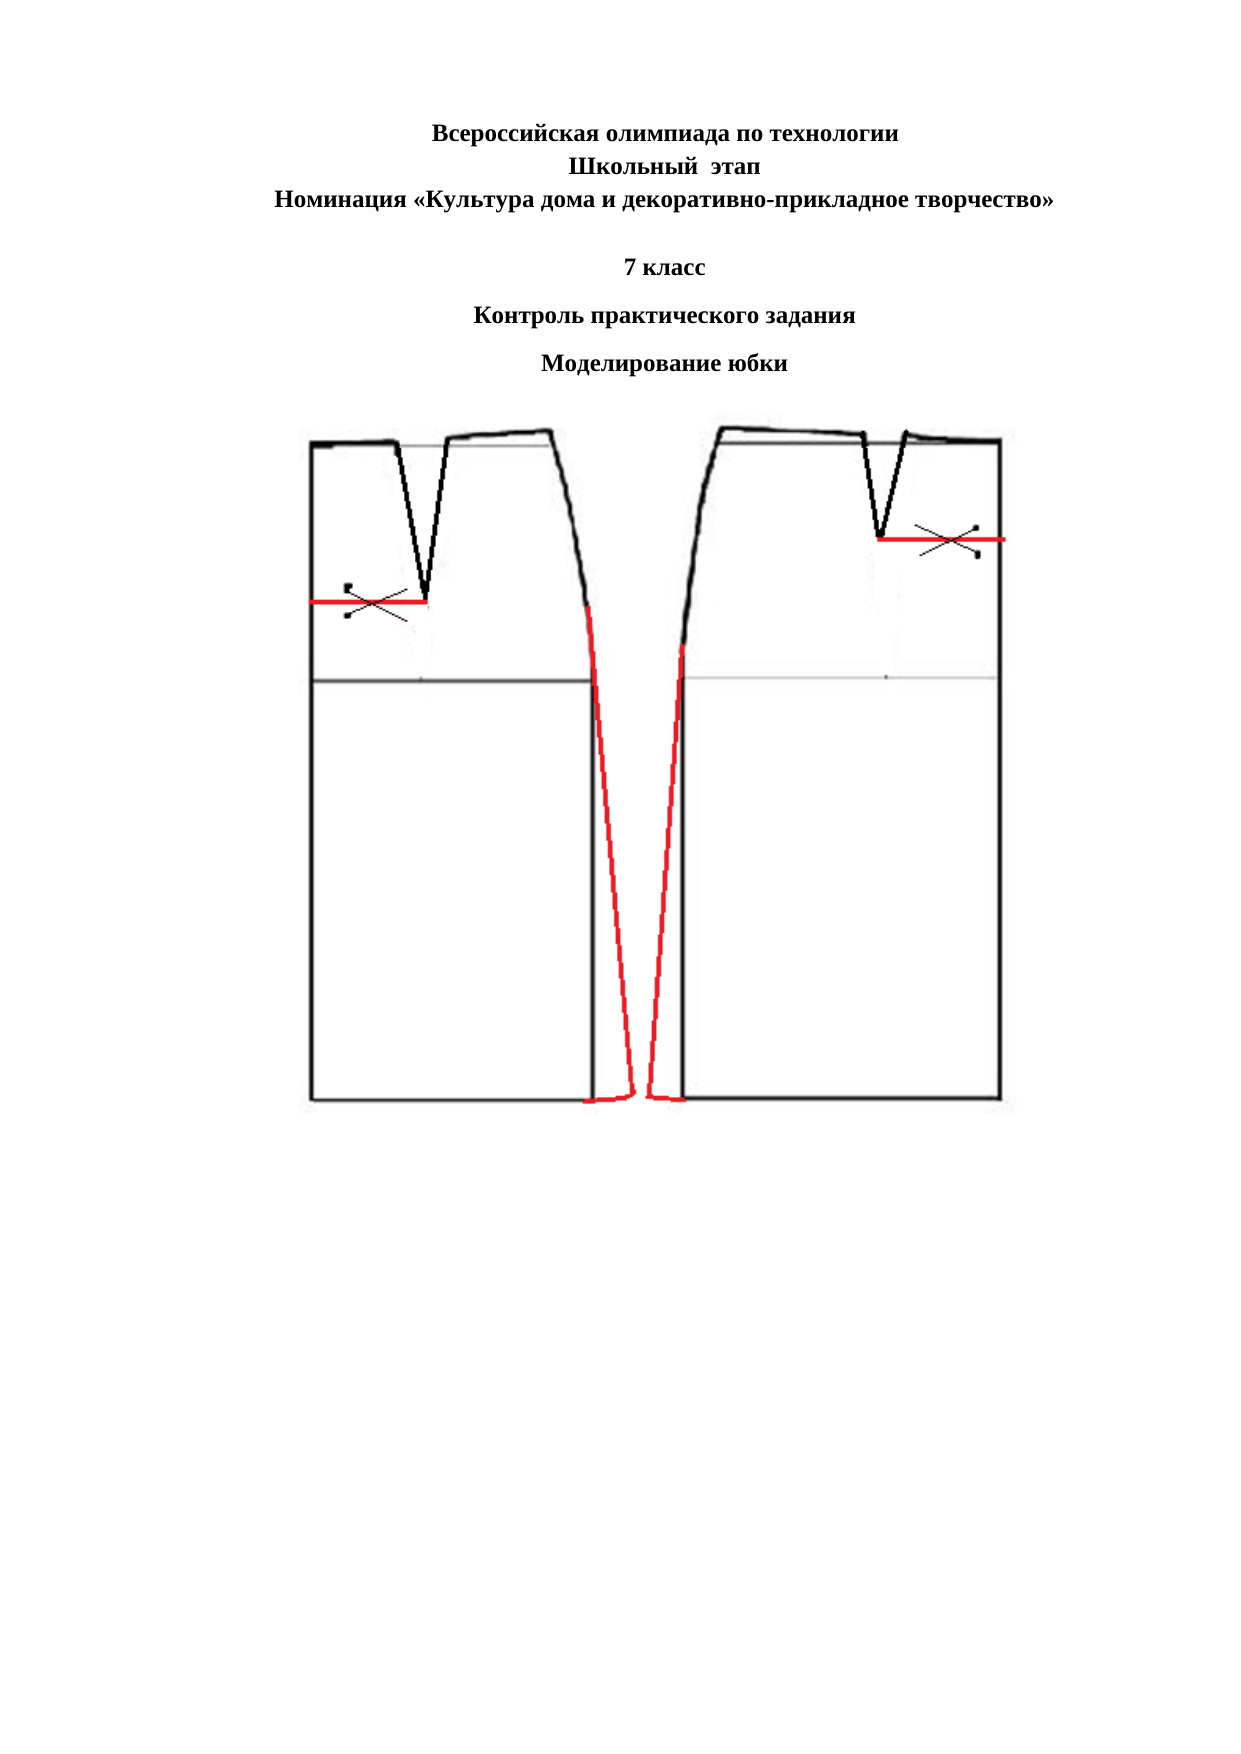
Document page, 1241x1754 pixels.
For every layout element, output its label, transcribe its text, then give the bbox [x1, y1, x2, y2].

text 7 класс [177, 252, 1152, 281]
text Всероссийская олимпиада по технологии [177, 118, 1153, 147]
text Контроль практического задания [177, 300, 1152, 329]
picture [284, 395, 1045, 1143]
text Моделирование юбки [177, 348, 1152, 376]
text Школьный этап [177, 151, 1152, 180]
text Номинация «Культура дома и декоративно-прикладное творчество» [177, 184, 1152, 213]
